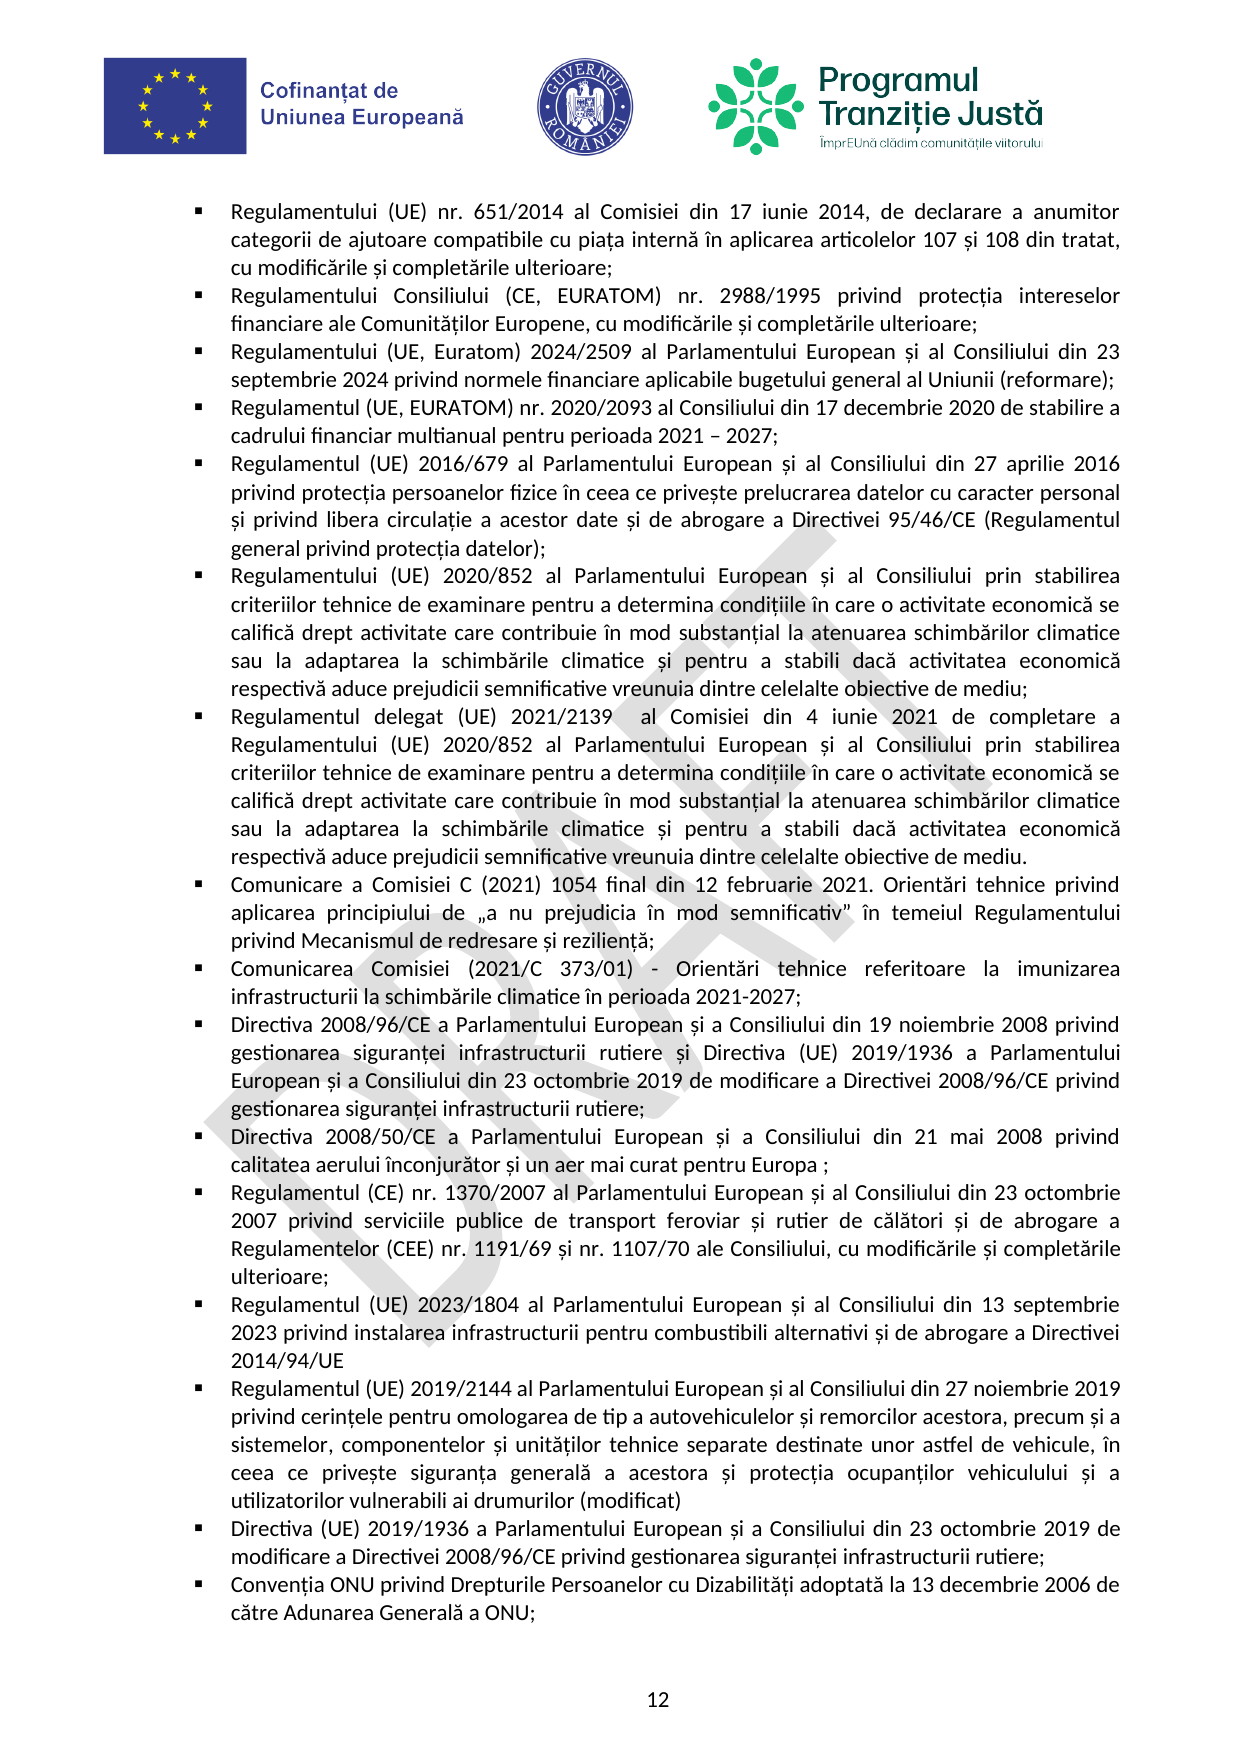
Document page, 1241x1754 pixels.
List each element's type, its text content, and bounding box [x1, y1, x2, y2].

list Regulamentul (UE) 2019/2144 al Parlamentului European și al Consiliului din 27 noiembrie 2019 privind cerințele pentru omologarea de tip a autovehiculelor și remorcilor acestora, precum și a sistemelor, componentelor și unităților tehnice separate destinate unor astfel de vehicule, în ceea ce privește siguranța generală a acestora și protecția ocupanților vehiculului și a utilizatorilor vulnerabili ai drumurilor (modificat) [193, 1374, 1122, 1514]
list Regulamentului (UE) 2020/852 al Parlamentului European și al Consiliului prin stabilirea criteriilor tehnice de examinare pentru a determina condițiile în care o activitate economică se califică drept activitate care contribuie în mod substanțial la atenuarea schimbărilor climatice sau la adaptarea la schimbările climatice și pentru a stabili dacă activitatea economică respectivă aduce prejudicii semnificative vreunuia dintre celelalte obiective de mediu; [193, 562, 1122, 702]
list Regulamentul (UE) 2016/679 al Parlamentului European și al Consiliului din 27 aprilie 2016 privind protecția persoanelor fizice în ceea ce privește prelucrarea datelor cu caracter personal și privind libera circulație a acestor date și de abrogare a Directivei 95/46/CE (Regulamentul general privind protecția datelor); [193, 449, 1122, 562]
list Regulamentului Consiliului (CE, EURATOM) nr. 2988/1995 privind protecția intereselor financiare ale Comunităților Europene, cu modificările și completările ulterioare; [193, 281, 1122, 337]
list Directiva (UE) 2019/1936 a Parlamentului European și a Consiliului din 23 octombrie 2019 de modificare a Directivei 2008/96/CE privind gestionarea siguranței infrastructurii rutiere; [193, 1514, 1122, 1570]
list Regulamentului (UE) nr. 651/2014 al Comisiei din 17 iunie 2014, de declarare a anumitor categorii de ajutoare compatibile cu piața internă în aplicarea articolelor 107 și 108 din tratat, cu modificările și completările ulterioare; [193, 197, 1122, 281]
list Regulamentului (UE, Euratom) 2024/2509 al Parlamentului European și al Consiliului din 23 septembrie 2024 privind normele financiare aplicabile bugetului general al Uniunii (reformare); [193, 337, 1122, 393]
list Regulamentul delegat (UE) 2021/2139 al Comisiei din 4 iunie 2021 de completare a Regulamentului (UE) 2020/852 al Parlamentului European și al Consiliului prin stabilirea criteriilor tehnice de examinare pentru a determina condițiile în care o activitate economică se califică drept activitate care contribuie în mod substanțial la atenuarea schimbărilor climatice sau la adaptarea la schimbările climatice și pentru a stabili dacă activitatea economică respectivă aduce prejudicii semnificative vreunuia dintre celelalte obiective de mediu. [193, 702, 1122, 870]
list Regulamentul (CE) nr. 1370/2007 al Parlamentului European și al Consiliului din 23 octombrie 2007 privind serviciile publice de transport feroviar și rutier de călători și de abrogare a Regulamentelor (CEE) nr. 1191/69 și nr. 1107/70 ale Consiliului, cu modificările și completările ulterioare; [193, 1178, 1122, 1290]
list Directiva 2008/96/CE a Parlamentului European și a Consiliului din 19 noiembrie 2008 privind gestionarea siguranţei infrastructurii rutiere și Directiva (UE) 2019/1936 a Parlamentului European și a Consiliului din 23 octombrie 2019 de modificare a Directivei 2008/96/CE privind gestionarea siguranței infrastructurii rutiere; [193, 1010, 1122, 1122]
list Comunicare a Comisiei C (2021) 1054 final din 12 februarie 2021. Orientări tehnice privind aplicarea principiului de „a nu prejudicia în mod semnificativ” în temeiul Regulamentului privind Mecanismul de redresare și reziliență; [193, 870, 1122, 954]
list Regulamentul (UE, EURATOM) nr. 2020/2093 al Consiliului din 17 decembrie 2020 de stabilire a cadrului financiar multianual pentru perioada 2021 – 2027; [193, 393, 1122, 449]
list Comunicarea Comisiei (2021/C 373/01) - Orientări tehnice referitoare la imunizarea infrastructurii la schimbările climatice în perioada 2021-2027; [193, 954, 1122, 1010]
list Regulamentul (UE) 2023/1804 al Parlamentului European și al Consiliului din 13 septembrie 2023 privind instalarea infrastructurii pentru combustibili alternativi și de abrogare a Directivei 2014/94/UE [193, 1290, 1122, 1374]
list Convenția ONU privind Drepturile Persoanelor cu Dizabilități adoptată la 13 decembrie 2006 de către Adunarea Generală a ONU; [193, 1570, 1122, 1626]
list Directiva 2008/50/CE a Parlamentului European și a Consiliului din 21 mai 2008 privind calitatea aerului înconjurător și un aer mai curat pentru Europa ; [193, 1122, 1122, 1178]
